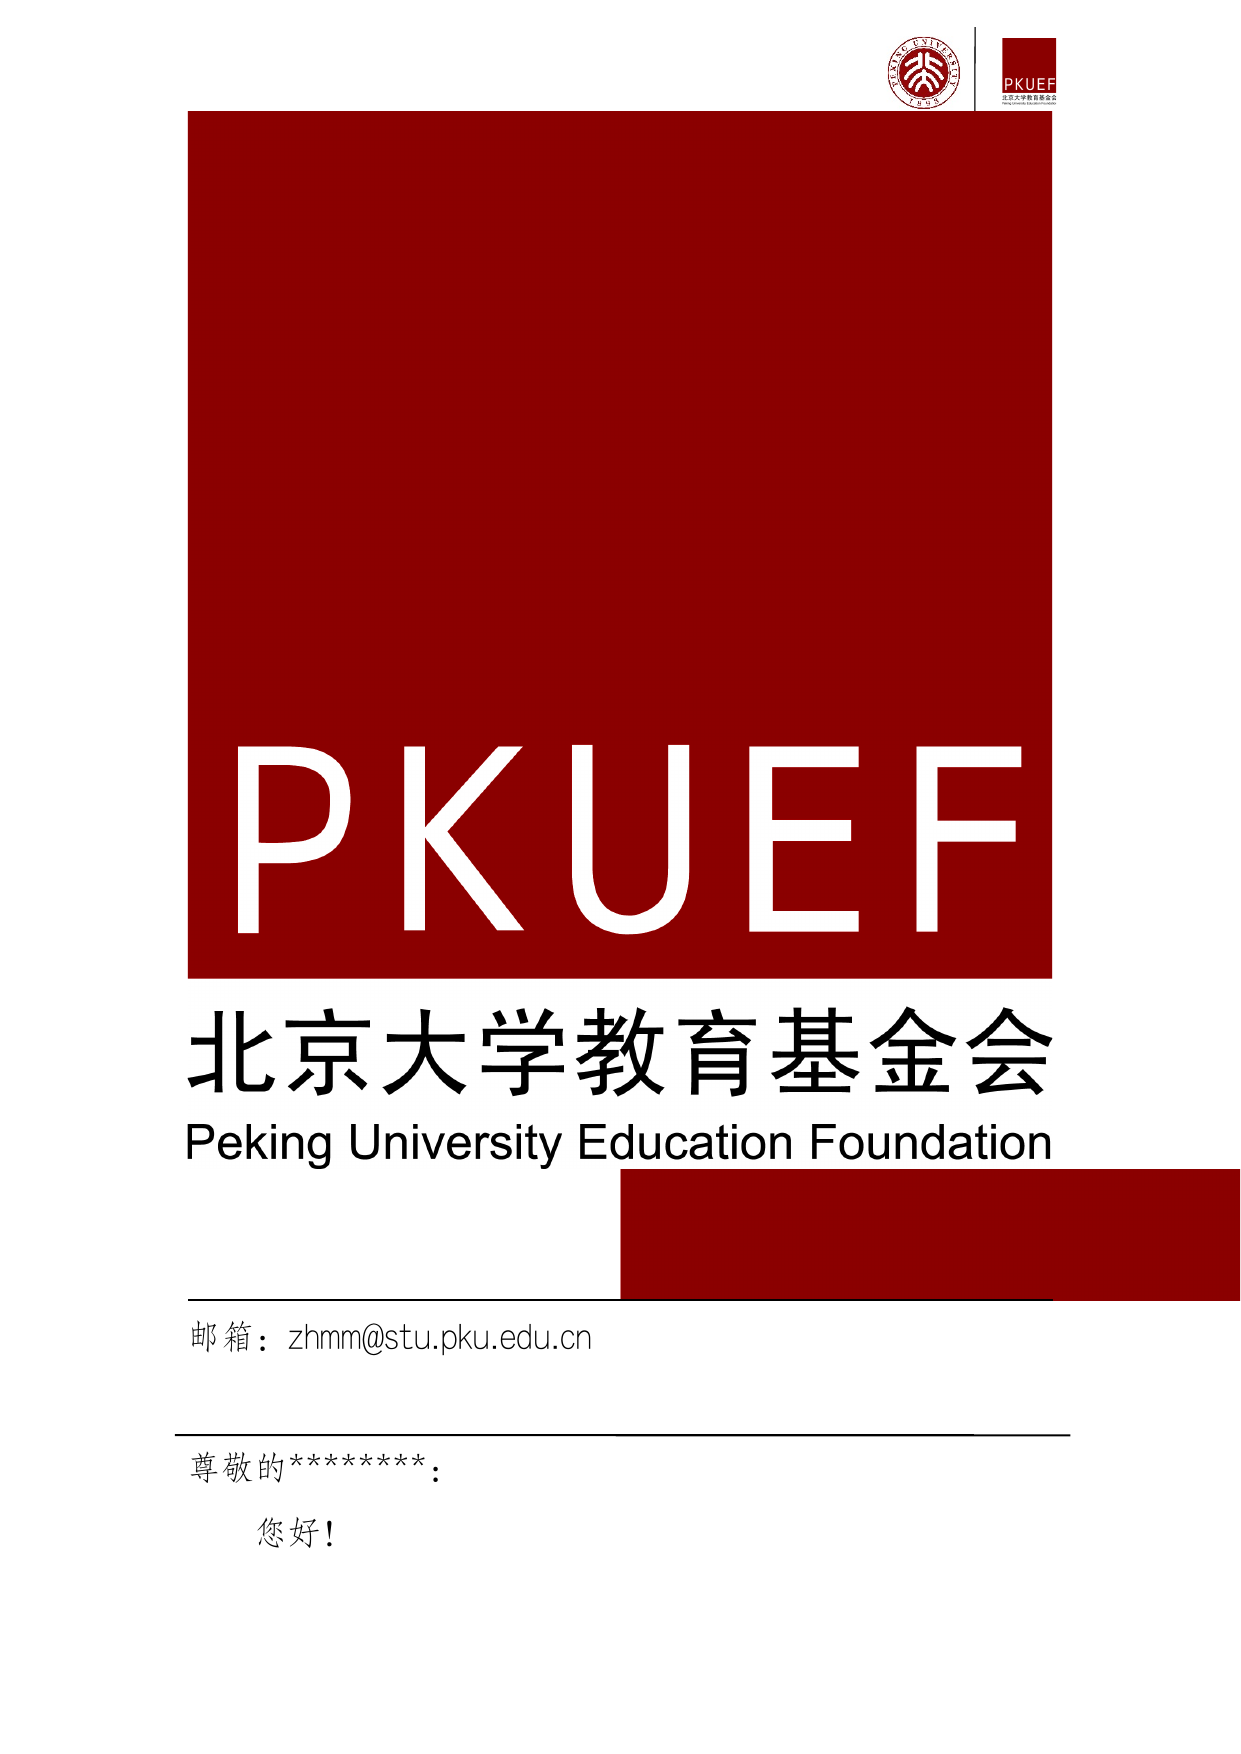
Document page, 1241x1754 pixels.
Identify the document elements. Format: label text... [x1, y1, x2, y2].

text 尊敬的********： [187, 1437, 1053, 1502]
picture [1002, 38, 1057, 105]
picture [886, 36, 961, 110]
picture [187, 111, 1241, 1301]
text 邮箱：zhmm@stu.pku.edu.cn [187, 1306, 1053, 1371]
text 您好！ [187, 1502, 1053, 1567]
